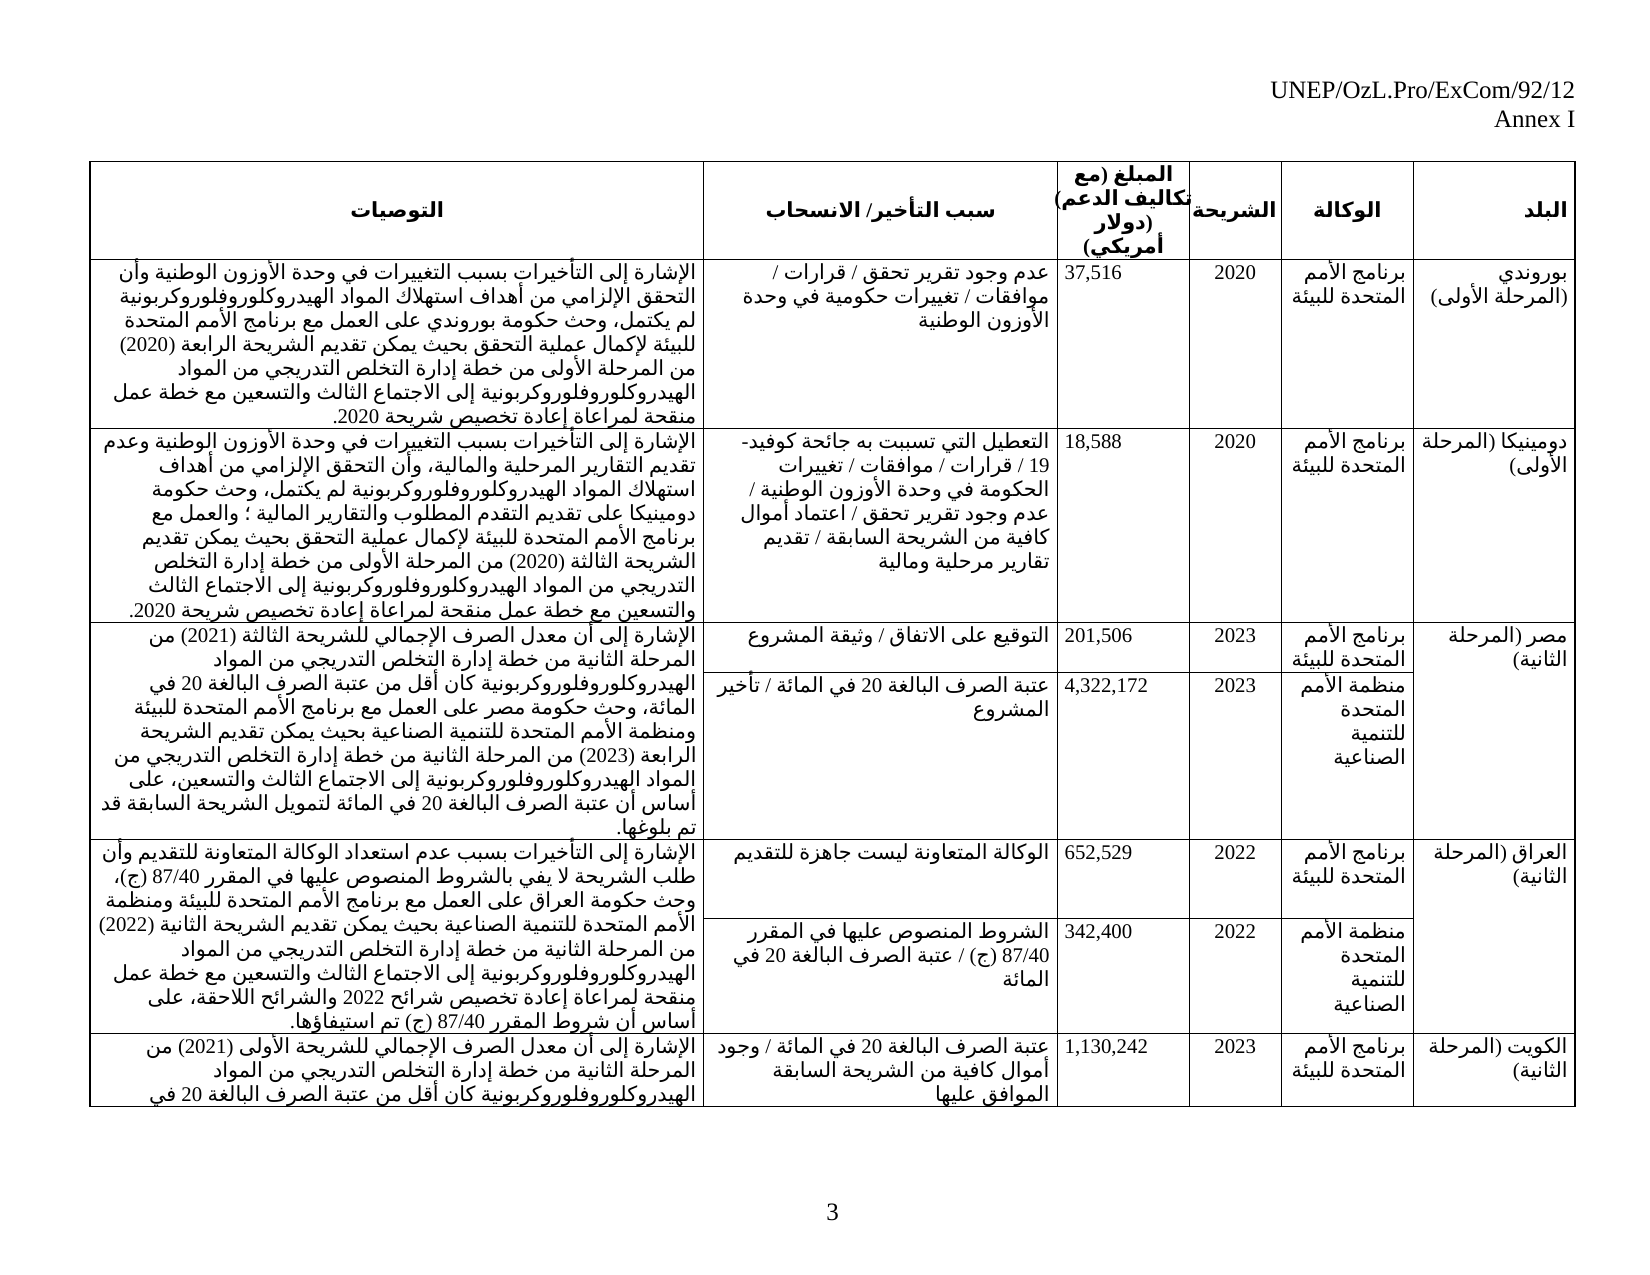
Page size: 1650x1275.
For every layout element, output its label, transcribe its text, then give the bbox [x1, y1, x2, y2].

table_cell الكويت (المرحلة الثانية) [1414, 1034, 1574, 1106]
table_cell 2020 [1190, 260, 1281, 428]
table_cell 1,130,242 [1058, 1034, 1189, 1106]
table_cell الشروط المنصوص عليها في المقرر 87/40 (ج) / عتبة الصرف البالغة 20 في المائة [704, 919, 1057, 1033]
table_cell برنامج الأمم المتحدة للبيئة [1282, 840, 1413, 918]
table_cell 18,588 [1058, 429, 1189, 622]
table_header المبلغ (مع تكاليف الدعم) (دولار أمريكي) [1058, 162, 1189, 258]
table_cell 37,516 [1058, 260, 1189, 428]
table_cell التعطيل التي تسببت به جائحة كوفيد-19 / قرارات / موافقات / تغييرات الحكومة في وحدة الأوزون الوطنية / عدم وجود تقرير تحقق / اعتماد أموال كافية من الشريحة السابقة / تقديم تقارير مرحلية ومالية [704, 429, 1057, 622]
table_cell 2023 [1190, 673, 1281, 839]
table_cell الإشارة إلى التأخيرات بسبب عدم استعداد الوكالة المتعاونة للتقديم وأن طلب الشريحة لا يفي بالشروط المنصوص عليها في المقرر 87/40 (ج)، وحث حكومة العراق على العمل مع برنامج الأمم المتحدة للبيئة ومنظمة الأمم المتحدة للتنمية الصناعية بحيث يمكن تقديم الشريحة الثانية (2022) من المرحلة الثانية من خطة إدارة التخلص التدريجي من المواد الهيدروكلوروفلوروكربونية إلى الاجتماع الثالث والتسعين مع خطة عمل منقحة لمراعاة إعادة تخصيص شرائح 2022 والشرائح اللاحقة، على أساس أن شروط المقرر 87/40 (ج) تم استيفاؤها. [91, 840, 703, 1033]
table_cell العراق (المرحلة الثانية) [1414, 840, 1574, 1033]
table_cell مصر (المرحلة الثانية) [1414, 623, 1574, 839]
table_cell الإشارة إلى التأخيرات بسبب التغييرات في وحدة الأوزون الوطنية وعدم تقديم التقارير المرحلية والمالية، وأن التحقق الإلزامي من أهداف استهلاك المواد الهيدروكلوروفلوروكربونية لم يكتمل، وحث حكومة دومينيكا على تقديم التقدم المطلوب والتقارير المالية ؛ والعمل مع برنامج الأمم المتحدة للبيئة لإكمال عملية التحقق بحيث يمكن تقديم الشريحة الثالثة (2020) من المرحلة الأولى من خطة إدارة التخلص التدريجي من المواد الهيدروكلوروفلوروكربونية إلى الاجتماع الثالث والتسعين مع خطة عمل منقحة لمراعاة إعادة تخصيص شريحة 2020. [91, 429, 703, 622]
table_cell منظمة الأمم المتحدة للتنمية الصناعية [1282, 919, 1413, 1033]
table_cell الإشارة إلى أن معدل الصرف الإجمالي للشريحة الثالثة (2021) من المرحلة الثانية من خطة إدارة التخلص التدريجي من المواد الهيدروكلوروفلوروكربونية كان أقل من عتبة الصرف البالغة 20 في المائة، وحث حكومة مصر على العمل مع برنامج الأمم المتحدة للبيئة ومنظمة الأمم المتحدة للتنمية الصناعية بحيث يمكن تقديم الشريحة الرابعة (2023) من المرحلة الثانية من خطة إدارة التخلص التدريجي من المواد الهيدروكلوروفلوروكربونية إلى الاجتماع الثالث والتسعين، على أساس أن عتبة الصرف البالغة 20 في المائة لتمويل الشريحة السابقة قد تم بلوغها. [91, 623, 703, 839]
table_cell الإشارة إلى التأخيرات بسبب التغييرات في وحدة الأوزون الوطنية وأن التحقق الإلزامي من أهداف استهلاك المواد الهيدروكلوروفلوروكربونية لم يكتمل، وحث حكومة بوروندي على العمل مع برنامج الأمم المتحدة للبيئة لإكمال عملية التحقق بحيث يمكن تقديم الشريحة الرابعة (2020) من المرحلة الأولى من خطة إدارة التخلص التدريجي من المواد الهيدروكلوروفلوروكربونية إلى الاجتماع الثالث والتسعين مع خطة عمل منقحة لمراعاة إعادة تخصيص شريحة 2020. [91, 260, 703, 428]
table_cell برنامج الأمم المتحدة للبيئة [1282, 1034, 1413, 1106]
table_cell منظمة الأمم المتحدة للتنمية الصناعية [1282, 673, 1413, 839]
table_header الوكالة [1282, 162, 1413, 258]
table_cell 652,529 [1058, 840, 1189, 918]
table_cell 4,322,172 [1058, 673, 1189, 839]
table_cell 2020 [1190, 429, 1281, 622]
table_cell 201,506 [1058, 623, 1189, 672]
table_header التوصيات [91, 162, 703, 258]
table_cell برنامج الأمم المتحدة للبيئة [1282, 260, 1413, 428]
table_cell عتبة الصرف البالغة 20 في المائة / تأخير المشروع [704, 673, 1057, 839]
table_cell برنامج الأمم المتحدة للبيئة [1282, 623, 1413, 672]
table_header البلد [1414, 162, 1574, 258]
table_cell عدم وجود تقرير تحقق / قرارات / موافقات / تغييرات حكومية في وحدة الأوزون الوطنية [704, 260, 1057, 428]
table_cell التوقيع على الاتفاق / وثيقة المشروع [704, 623, 1057, 672]
table_cell دومينيكا (المرحلة الأولى) [1414, 429, 1574, 622]
table_cell 342,400 [1058, 919, 1189, 1033]
table_cell الوكالة المتعاونة ليست جاهزة للتقديم [704, 840, 1057, 918]
table_cell 2023 [1190, 623, 1281, 672]
table_cell 2022 [1190, 919, 1281, 1033]
table_cell برنامج الأمم المتحدة للبيئة [1282, 429, 1413, 622]
table_header الشريحة [1190, 162, 1281, 258]
table_cell 2022 [1190, 840, 1281, 918]
table_cell بوروندي (المرحلة الأولى) [1414, 260, 1574, 428]
table_header سبب التأخير/ الانسحاب [704, 162, 1057, 258]
table_cell عتبة الصرف البالغة 20 في المائة / وجود أموال كافية من الشريحة السابقة الموافق عليها [704, 1034, 1057, 1106]
table_cell 2023 [1190, 1034, 1281, 1106]
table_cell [91, 1034, 703, 1106]
